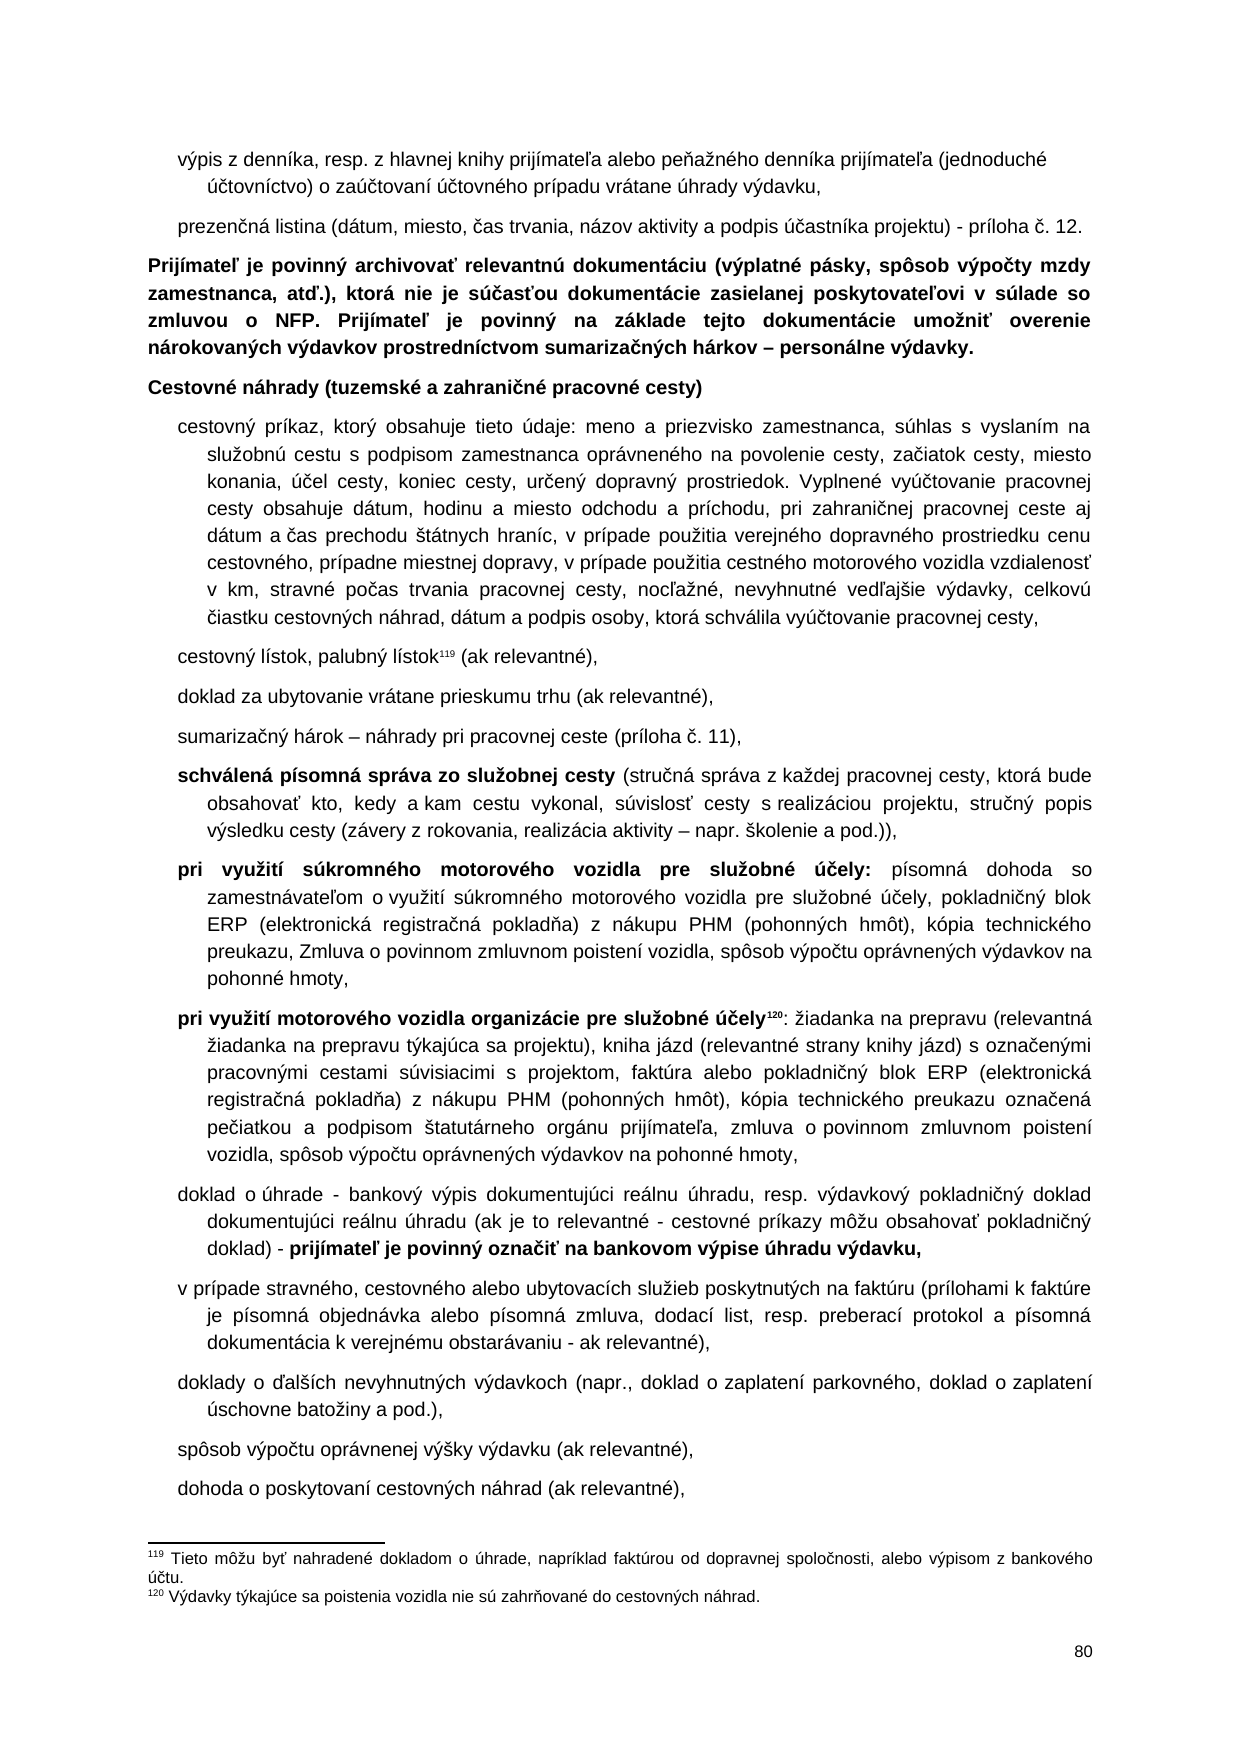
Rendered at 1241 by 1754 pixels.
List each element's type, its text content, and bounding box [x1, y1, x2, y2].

text pri využití motorového vozidla organizácie pre služobné účely: žiadanka na prepravu (relevantná žiadanka na prepravu týkajúca sa projektu), kniha jázd (relevantné strany knihy jázd) s označenými pracovnými cestami súvisiacimi s projektom, faktúra alebo pokladničný blok ERP (elektronická registračná pokladňa) z nákupu PHM (pohonných hmôt), kópia technického preukazu označená pečiatkou a podpisom štatutárneho orgánu prijímateľa, zmluva o povinnom zmluvnom poistení vozidla, spôsob výpočtu oprávnených výdavkov na pohonné hmoty, [177, 1007, 1092, 1165]
text Prijímateľ je povinný archivovať relevantnú dokumentáciu (výplatné pásky, spôsob výpočty mzdy zamestnanca, atď.), ktorá nie je súčasťou dokumentácie zasielanej poskytovateľovi v súlade so zmluvou o NFP. Prijímateľ je povinný na základe tejto dokumentácie umožniť overenie nárokovaných výdavkov prostredníctvom sumarizačných hárkov – personálne výdavky. [148, 254, 1092, 358]
text sumarizačný hárok – náhrady pri pracovnej ceste (príloha č. 11), [177, 724, 1092, 747]
text doklady o ďalších nevyhnutných výdavkoch (napr., doklad o zaplatení parkovného, doklad o zaplatení úschovne batožiny a pod.), [177, 1371, 1092, 1420]
text cestovný lístok, palubný lístok (ak relevantné), [177, 645, 1092, 668]
text Cestovné náhrady (tuzemské a zahraničné pracovné cesty) [148, 376, 1092, 398]
text spôsob výpočtu oprávnenej výšky výdavku (ak relevantné), [177, 1437, 1092, 1460]
text pri využití súkromného motorového vozidla pre služobné účely: písomná dohoda so zamestnávateľom o využití súkromného motorového vozidla pre služobné účely, pokladničný blok ERP (elektronická registračná pokladňa) z nákupu PHM (pohonných hmôt), kópia technického preukazu, Zmluva o povinnom zmluvnom poistení vozidla, spôsob výpočtu oprávnených výdavkov na pohonné hmoty, [177, 858, 1092, 990]
text doklad za ubytovanie vrátane prieskumu trhu (ak relevantné), [177, 685, 1092, 708]
text dohoda o poskytovaní cestovných náhrad (ak relevantné), [177, 1477, 1092, 1500]
text cestovný príkaz, ktorý obsahuje tieto údaje: meno a priezvisko zamestnanca, súhlas s vyslaním na služobnú cestu s podpisom zamestnanca oprávneného na povolenie cesty, začiatok cesty, miesto konania, účel cesty, koniec cesty, určený dopravný prostriedok. Vyplnené vyúčtovanie pracovnej cesty obsahuje dátum, hodinu a miesto odchodu a príchodu, pri zahraničnej pracovnej ceste aj dátum a čas prechodu štátnych hraníc, v prípade použitia verejného dopravného prostriedku cenu cestovného, prípadne miestnej dopravy, v prípade použitia cestného motorového vozidla vzdialenosť v km, stravné počas trvania pracovnej cesty, nocľažné, nevyhnutné vedľajšie výdavky, celkovú čiastku cestovných náhrad, dátum a podpis osoby, ktorá schválila vyúčtovanie pracovnej cesty, [177, 415, 1092, 628]
text v prípade stravného, cestovného alebo ubytovacích služieb poskytnutých na faktúru (prílohami k faktúre je písomná objednávka alebo písomná zmluva, dodací list, resp. preberací protokol a písomná dokumentácia k verejnému obstarávaniu - ak relevantné), [177, 1276, 1092, 1353]
text schválená písomná správa zo služobnej cesty (stručná správa z každej pracovnej cesty, ktorá bude obsahovať kto, kedy a kam cestu vykonal, súvislosť cesty s realizáciou projektu, stručný popis výsledku cesty (závery z rokovania, realizácia aktivity – napr. školenie a pod.)), [177, 764, 1092, 841]
text výpis z denníka, resp. z hlavnej knihy prijímateľa alebo peňažného denníka prijímateľa (jednoduché účtovníctvo) o zaúčtovaní účtovného prípadu vrátane úhrady výdavku, [177, 148, 1092, 198]
text prezenčná listina (dátum, miesto, čas trvania, názov aktivity a podpis účastníka projektu) - príloha č. 12. [177, 214, 1092, 237]
